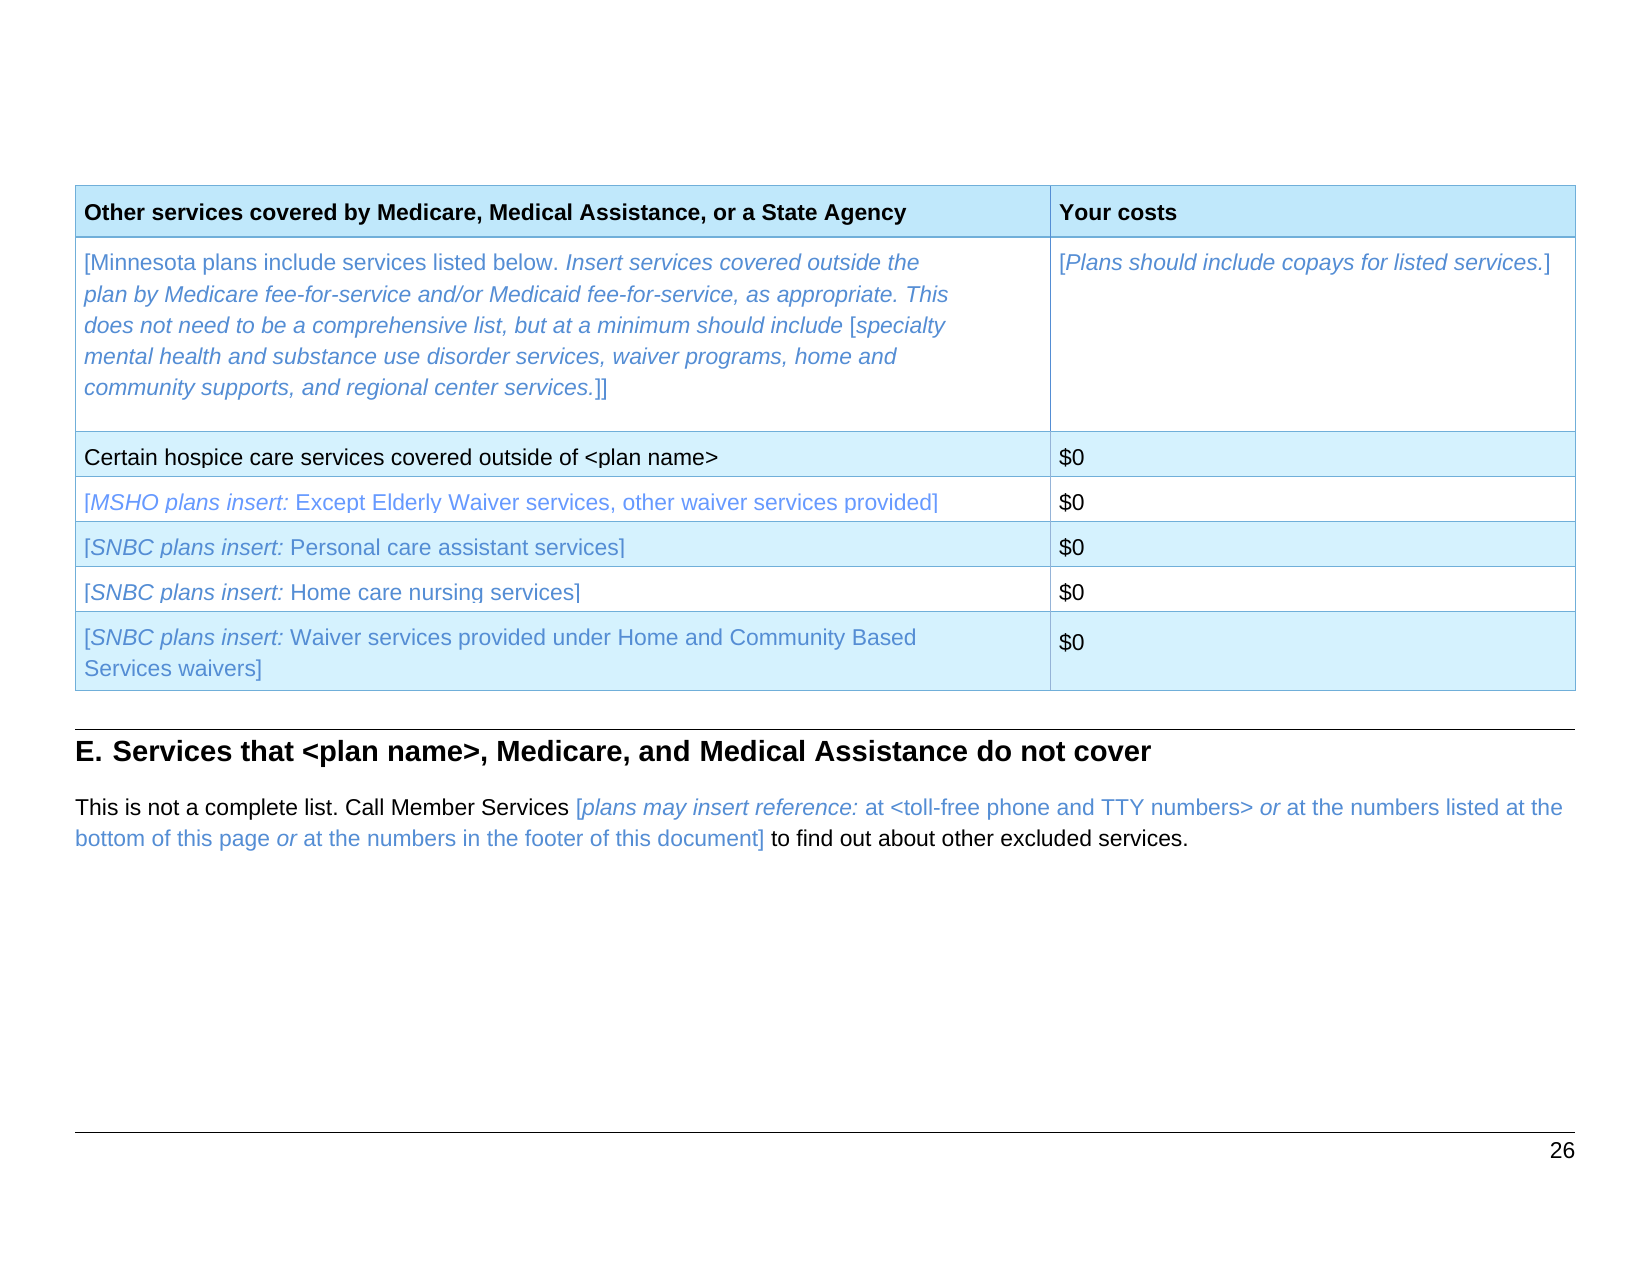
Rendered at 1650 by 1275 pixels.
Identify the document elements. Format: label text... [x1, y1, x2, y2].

table_cell [SNBC plans insert: Waiver services provided under Home and Community Based Services waivers] [76, 612, 1050, 690]
table_cell $0 [1051, 432, 1575, 476]
table_header Other services covered by Medicare, Medical Assistance, or a State Agency [76, 186, 1050, 236]
text This is not a complete list. Call Member Services [plans may insert reference: at <toll-free phone and TTY numbers> or at the numbers listed at the bottom of this page or at the numbers in the footer of this document] to find out about other excluded services. [75, 790, 1575, 852]
subtitle Services that <plan name>, Medicare, and Medical Assistance do not cover [75, 730, 1575, 769]
table_cell [Minnesota plans include services listed below. Insert services covered outside the plan by Medicare fee-for-service and/or Medicaid fee-for-service, as appropriate. This does not need to be a comprehensive list, but at a minimum should include [specialty mental health and substance use disorder services, waiver programs, home and community supports, and regional center services.]] [76, 238, 1050, 431]
table_cell [SNBC plans insert: Personal care assistant services] [76, 522, 1050, 566]
table_cell [Plans should include copays for listed services.] [1051, 238, 1575, 431]
table_cell [SNBC plans insert: Home care nursing services] [76, 567, 1050, 611]
table_cell $0 [1051, 522, 1575, 566]
table_cell $0 [1051, 567, 1575, 611]
table_header Your costs [1051, 186, 1575, 236]
table_cell $0 [1051, 612, 1575, 690]
table_cell Certain hospice care services covered outside of <plan name> [76, 432, 1050, 476]
table_cell $0 [1051, 477, 1575, 521]
table_cell [MSHO plans insert: Except Elderly Waiver services, other waiver services provided] under Home and Community-Based Services waivers [76, 477, 1050, 521]
